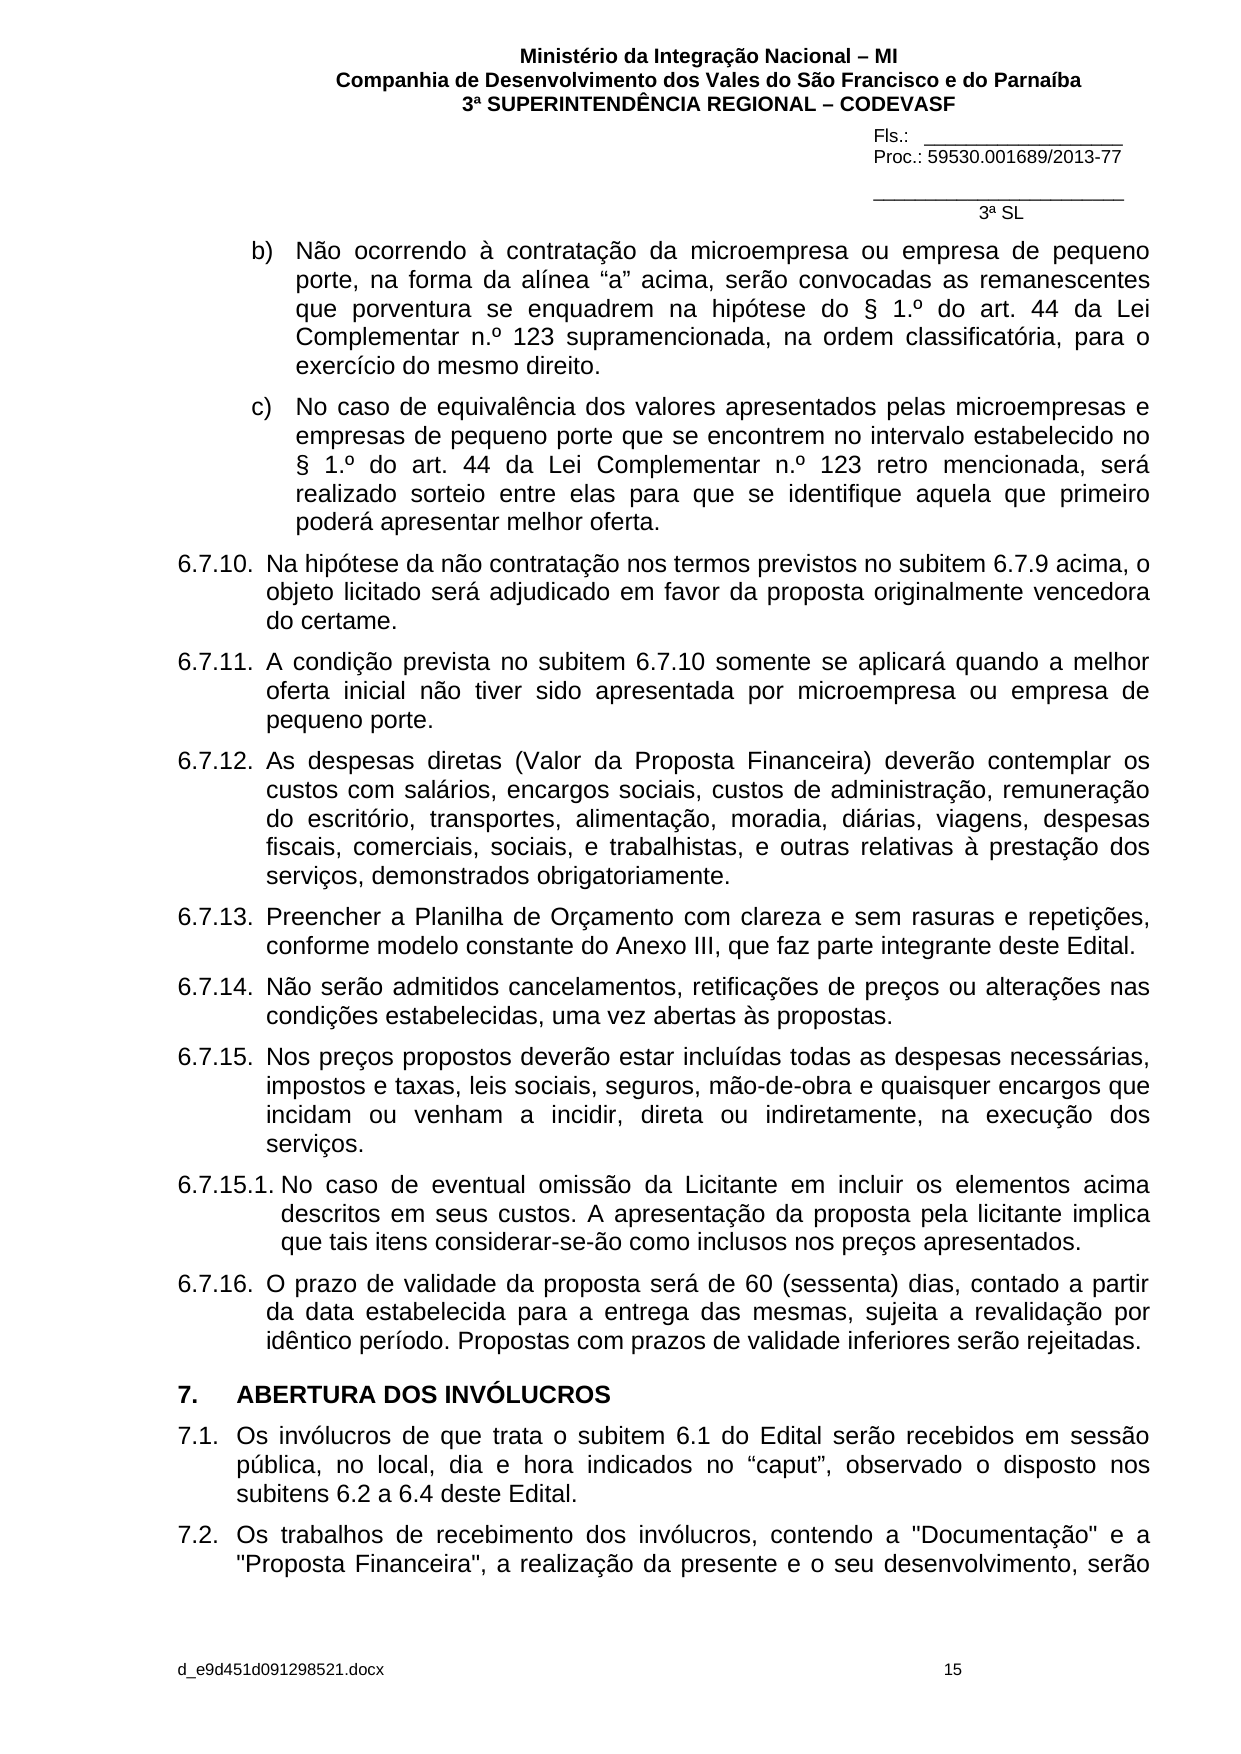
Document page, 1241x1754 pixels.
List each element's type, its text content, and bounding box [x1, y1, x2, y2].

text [177, 1520, 1152, 1577]
list O prazo de validade da proposta será de 60 (sessenta) dias, contado a partir da data estabelecida para a entrega das mesmas, sujeita a revalidação por idêntico período. Propostas com prazos de validade inferiores serão rejeitadas. [177, 1268, 1152, 1355]
list Não serão admitidos cancelamentos, retificações de preços ou alterações nas condições estabelecidas, uma vez abertas às propostas. [177, 972, 1152, 1030]
list As despesas diretas (Valor da Proposta Financeira) deverão contemplar os custos com salários, encargos sociais, custos de administração, remuneração do escritório, transportes, alimentação, moradia, diárias, viagens, despesas fiscais, comerciais, sociais, e trabalhistas, e outras relativas à prestação dos serviços, demonstrados obrigatoriamente. [177, 746, 1152, 890]
list No caso de eventual omissão da Licitante em incluir os elementos acima descritos em seus custos. A apresentação da proposta pela licitante implica que tais itens considerar-se-ão como inclusos nos preços apresentados. [177, 1170, 1152, 1256]
list Preencher a Planilha de Orçamento com clareza e sem rasuras e repetições, conforme modelo constante do Anexo III, que faz parte integrante deste Edital. [177, 902, 1152, 960]
list b) Não ocorrendo à contratação da microempresa ou empresa de pequeno porte, na forma da alínea “a” acima, serão convocadas as remanescentes que porventura se enquadrem na hipótese do § 1.º do art. 44 da Lei Complementar n.º 123 supramencionada, na ordem classificatória, para o exercício do mesmo direito. [251, 236, 1152, 380]
text Os invólucros de que trata o subitem 6.1 do Edital serão recebidos em sessão pública, no local, dia e hora indicados no “caput”, observado o disposto nos subitens 6.4 deste Edital. [177, 1421, 1152, 1507]
text ABERTURA DOS INVÓLUCROS [177, 1380, 1152, 1408]
list c) No caso de equivalência dos valores apresentados pelas microempresas e empresas de pequeno porte que se encontrem no intervalo estabelecido no § 1.º do art. 44 da Lei Complementar n.º 123 retro mencionada, será realizado sorteio entre elas para que se identifique aquela que primeiro poderá apresentar melhor oferta. [251, 392, 1152, 536]
list Na hipótese da não contratação nos termos previstos no subitem 6.7.9 acima, o objeto licitado será adjudicado em favor da proposta originalmente vencedora do certame. [177, 548, 1152, 635]
list A condição prevista no subitem 6.7.10 somente se aplicará quando a melhor oferta inicial não tiver sido apresentada por microempresa ou empresa de pequeno porte. [177, 647, 1152, 733]
list Nos preços propostos deverão estar incluídas todas as despesas necessárias, impostos e taxas, leis sociais, seguros, mão-de-obra e quaisquer encargos que incidam ou venham a incidir, direta ou indiretamente, na execução dos serviços. [177, 1042, 1152, 1157]
